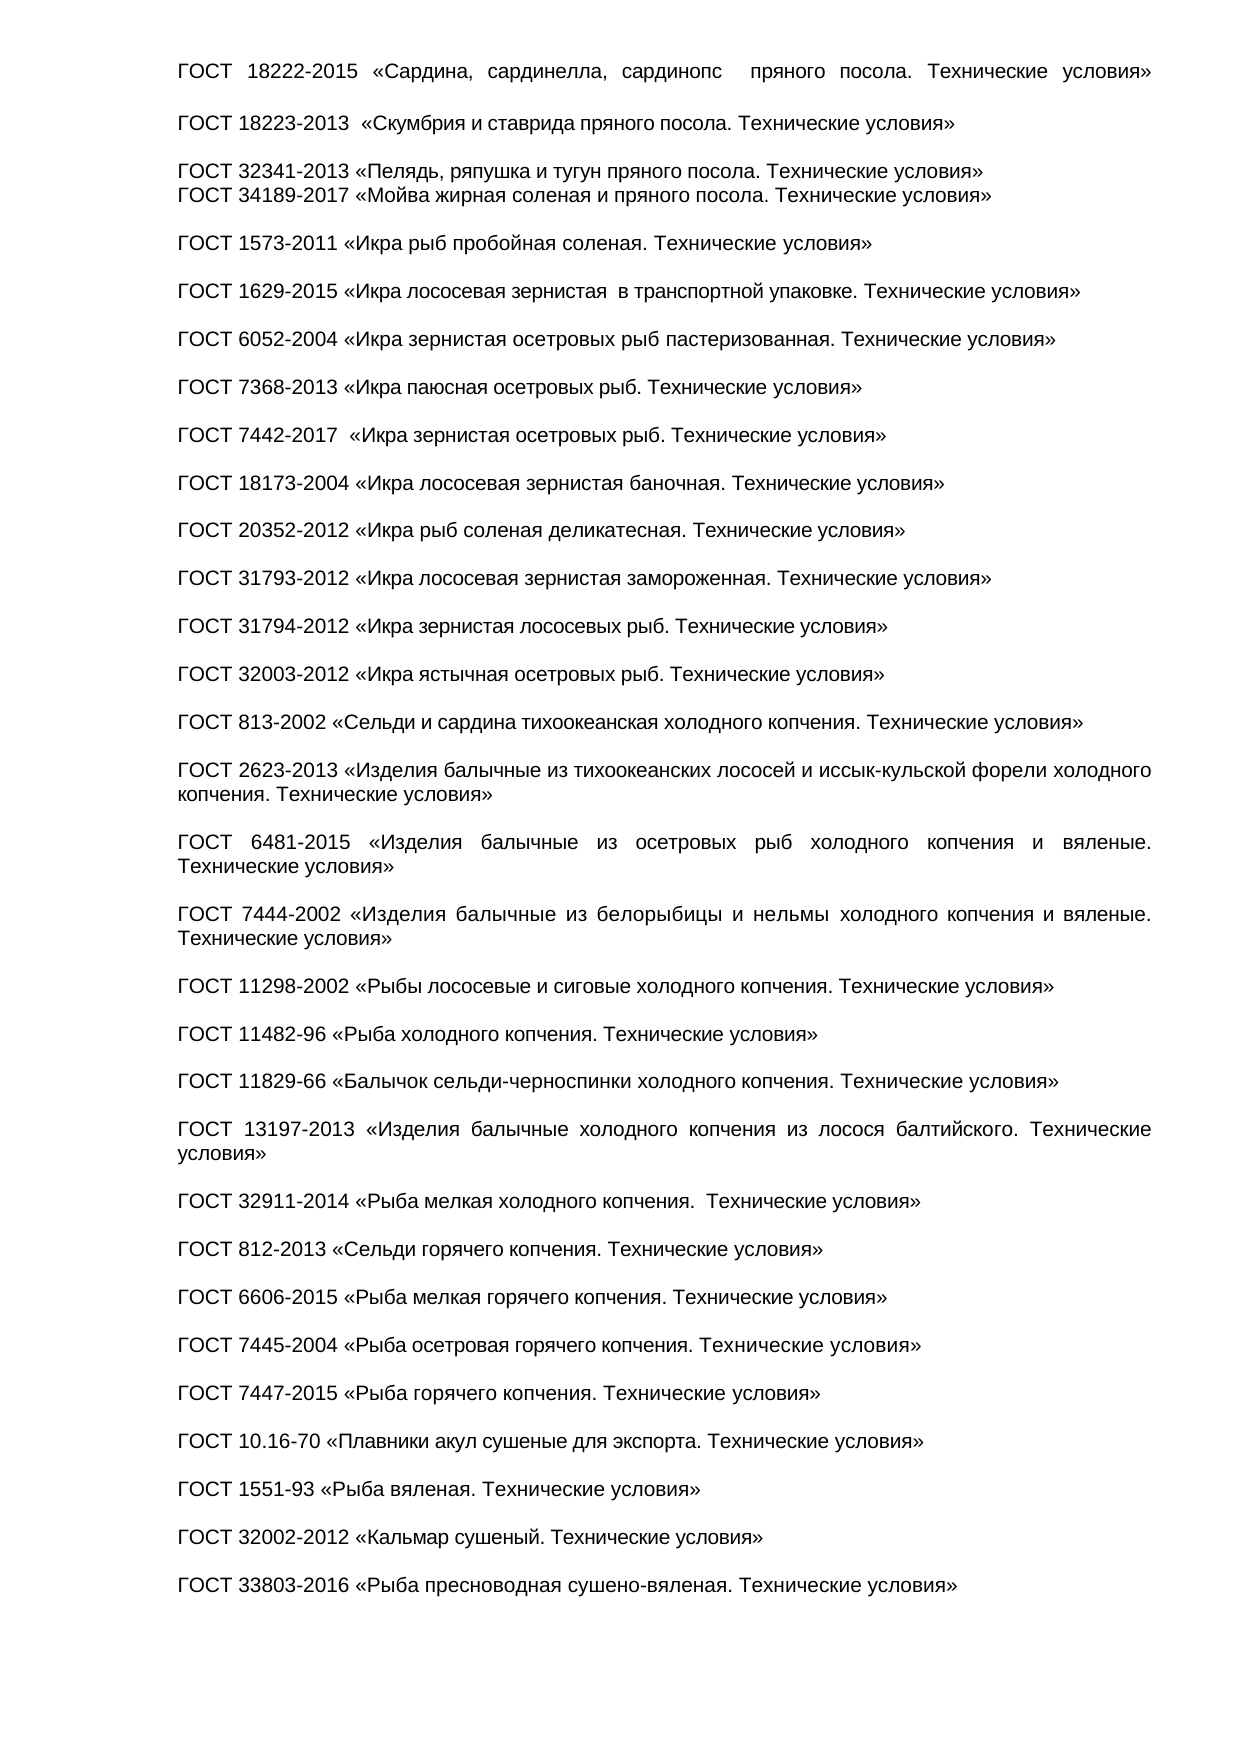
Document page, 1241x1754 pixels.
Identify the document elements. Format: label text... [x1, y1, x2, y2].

text ГОСТ 7444-2002 «Изделия балычные из белорыбицы и нельмы холодного копчения и вяленые. Технические условия» [177, 902, 1152, 949]
text ГОСТ 20352-2012 «Икра рыб соленая деликатесная. Технические условия» [177, 518, 1152, 542]
text ГОСТ 32911-2014 «Рыба мелкая холодного копчения. Технические условия» [177, 1189, 1152, 1213]
text ГОСТ 31793-2012 «Икра лососевая зернистая замороженная. Технические условия» [177, 566, 1152, 590]
text ГОСТ 32002-2012 «Кальмар сушеный. Технические условия» [177, 1524, 1152, 1548]
text ГОСТ 1551-93 «Рыба вяленая. Технические условия» [177, 1477, 1152, 1501]
text ГОСТ 34189-2017 «Мойва жирная соленая и пряного посола. Технические условия» [177, 183, 1152, 207]
text ГОСТ 6481-2015 «Изделия балычные из осетровых рыб холодного копчения и вяленые. Технические условия» [177, 830, 1152, 878]
text ГОСТ 7445-2004 «Рыба осетровая горячего копчения. Технические условия» [177, 1333, 1152, 1357]
text ГОСТ 18222-2015 «Сардина, сардинелла, сардинопс пряного посола. Технические условия» [177, 59, 1152, 111]
text ГОСТ 11482-96 «Рыба холодного копчения. Технические условия» [177, 1021, 1152, 1045]
text ГОСТ 7368-2013 «Икра паюсная осетровых рыб. Технические условия» [177, 374, 1152, 398]
text ГОСТ 10.16-70 «Плавники акул сушеные для экспорта. Технические условия» [177, 1429, 1152, 1453]
text ГОСТ 11829-66 «Балычок сельди-черноспинки холодного копчения. Технические условия» [177, 1069, 1152, 1093]
text ГОСТ 6606-2015 «Рыба мелкая горячего копчения. Технические условия» [177, 1285, 1152, 1309]
text ГОСТ 7447-2015 «Рыба горячего копчения. Технические условия» [177, 1381, 1152, 1405]
text ГОСТ 812-2013 «Сельди горячего копчения. Технические условия» [177, 1237, 1152, 1261]
text ГОСТ 32003-2012 «Икра ястычная осетровых рыб. Технические условия» [177, 662, 1152, 686]
text ГОСТ 1629-2015 «Икра лососевая зернистая в транспортной упаковке. Технические условия» [177, 279, 1152, 303]
text ГОСТ 813-2002 «Сельди и сардина тихоокеанская холодного копчения. Технические условия» [177, 710, 1152, 734]
text ГОСТ 18223-2013 «Скумбрия и ставрида пряного посола. Технические условия» [177, 111, 1152, 135]
text ГОСТ 32341-2013 «Пелядь, ряпушка и тугун пряного посола. Технические условия» [177, 159, 1152, 183]
text ГОСТ 13197-2013 «Изделия балычные холодного копчения из лосося балтийского. Технические условия» [177, 1117, 1152, 1165]
text ГОСТ 7442-2017 «Икра зернистая осетровых рыб. Технические условия» [177, 422, 1152, 446]
text ГОСТ 33803-2016 «Рыба пресноводная сушено-вяленая. Технические условия» [177, 1572, 1152, 1596]
text ГОСТ 11298-2002 «Рыбы лососевые и сиговые холодного копчения. Технические условия» [177, 973, 1152, 997]
text ГОСТ 6052-2004 «Икра зернистая осетровых рыб пастеризованная. Технические условия» [177, 327, 1152, 351]
text ГОСТ 18173-2004 «Икра лососевая зернистая баночная. Технические условия» [177, 470, 1152, 494]
text ГОСТ 31794-2012 «Икра зернистая лососевых рыб. Технические условия» [177, 614, 1152, 638]
text ГОСТ 1573-2011 «Икра рыб пробойная соленая. Технические условия» [177, 231, 1152, 255]
text ГОСТ 2623-2013 «Изделия балычные из тихоокеанских лососей и иссык-кульской форели холодного копчения. Технические условия» [177, 758, 1152, 806]
